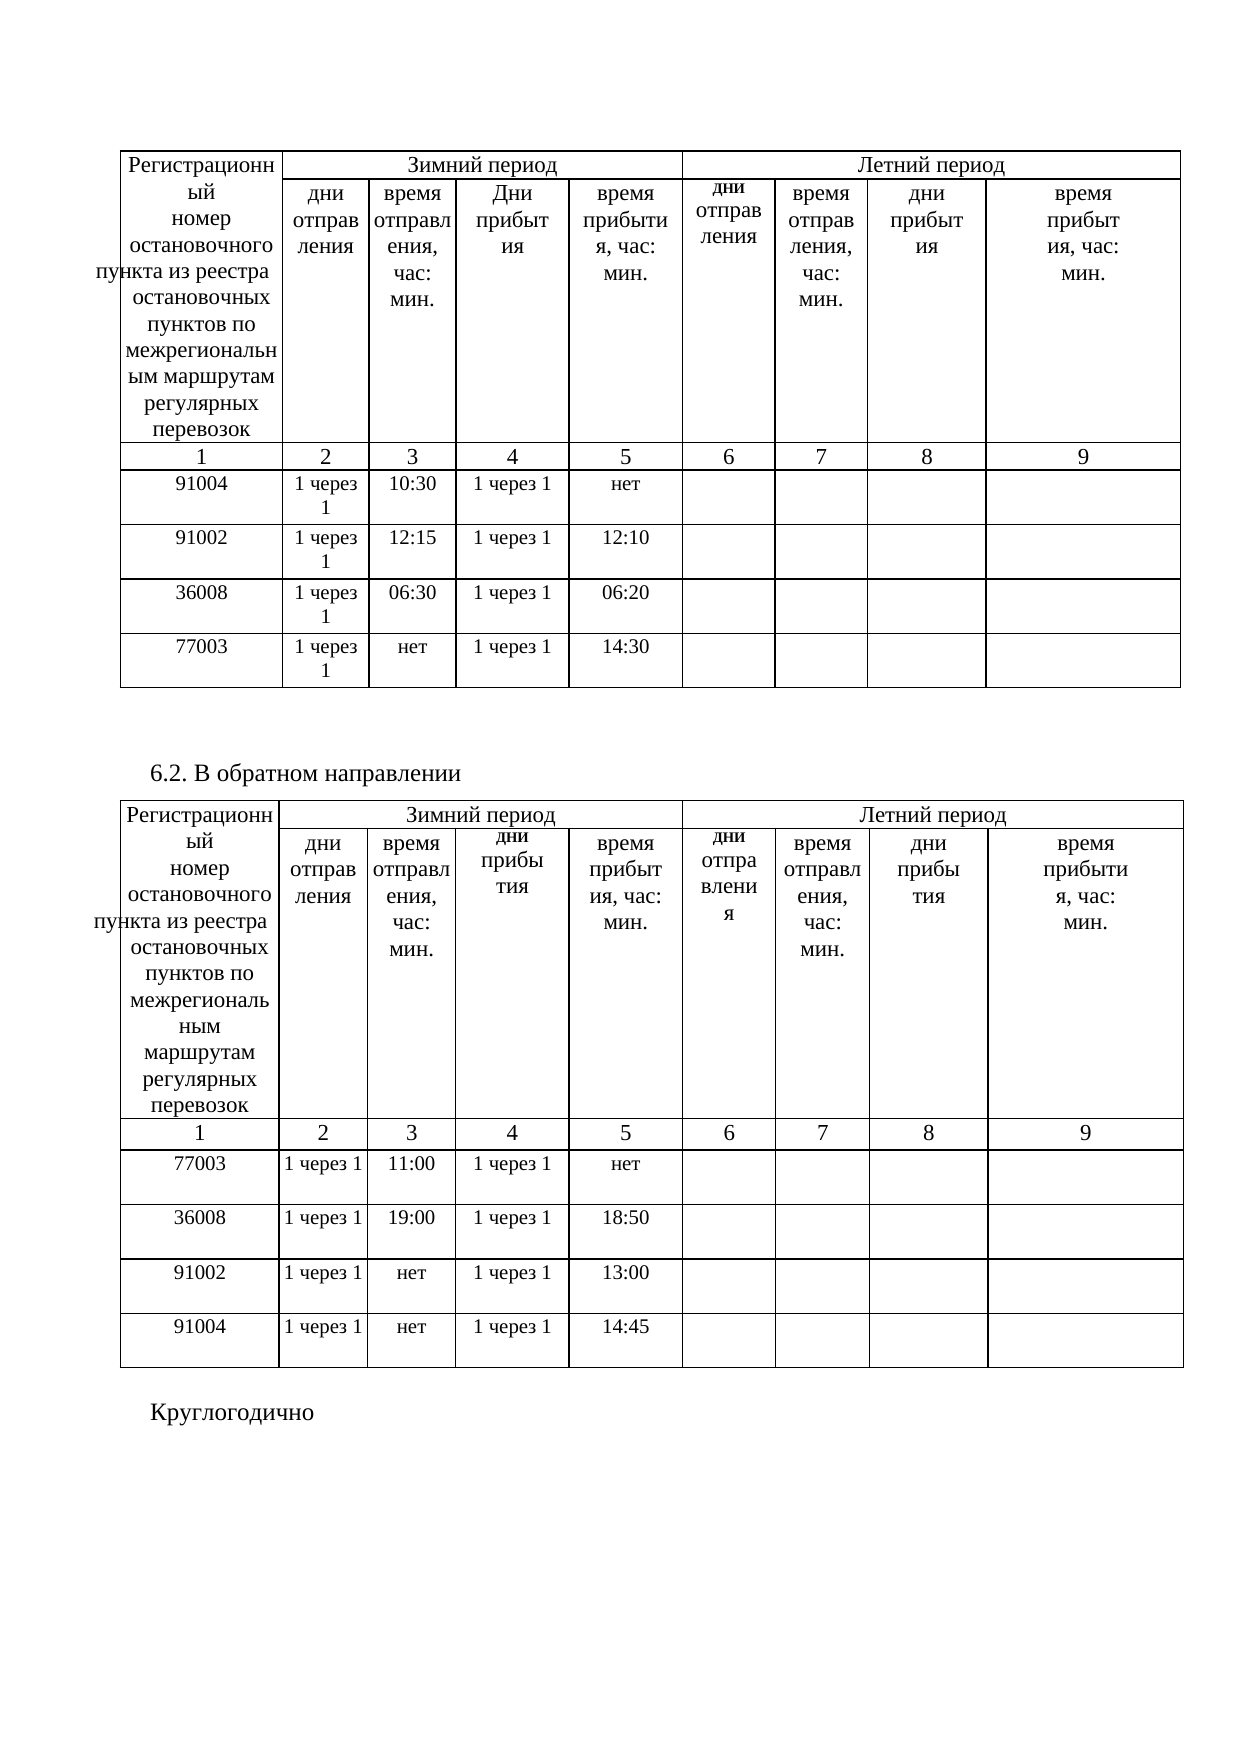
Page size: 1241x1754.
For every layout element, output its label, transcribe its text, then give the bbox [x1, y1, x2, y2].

table_cell 2 [283, 443, 368, 469]
table_cell [870, 1260, 987, 1312]
table_cell 1 через 1 [456, 1314, 568, 1367]
table_cell 6 [683, 1119, 775, 1149]
table_cell [870, 1151, 987, 1204]
table_cell [683, 1205, 775, 1258]
table_cell 1 через 1 [456, 1205, 568, 1258]
table_cell 1 через 1 [456, 1260, 568, 1312]
table_cell 91004 [121, 471, 282, 524]
table_cell 12:15 [370, 525, 455, 578]
table_cell 1 [121, 1119, 278, 1149]
table_cell 5 [570, 1119, 682, 1149]
text 6.2. В обратном направлении [150, 758, 1090, 787]
table_cell дни отправ ления [280, 829, 367, 1117]
table_cell нет [368, 1260, 455, 1312]
table_cell 13:00 [570, 1260, 682, 1312]
table_header Регистрационный номер остановочного пункта из реестра остановочных пунктов по межрегиональным маршрутам регулярных перевозок [121, 152, 282, 441]
table_cell [989, 1151, 1183, 1204]
text Круглогодично [150, 1397, 1090, 1426]
table_cell [989, 1205, 1183, 1258]
table_cell [987, 634, 1180, 687]
table_cell 7 [776, 443, 867, 469]
table_cell 9 [989, 1119, 1183, 1149]
table_cell [987, 525, 1180, 578]
table_cell время отправл ения, час: мин. [776, 829, 869, 1117]
table_cell 3 [370, 443, 455, 469]
table_cell 1 через 1 [280, 1314, 367, 1367]
table_cell 5 [570, 443, 682, 469]
table_header Зимний период [283, 152, 682, 178]
table_cell [776, 1205, 869, 1258]
table_cell время прибыти я, час: мин. [570, 180, 682, 441]
table_cell 1 через 1 [280, 1151, 367, 1204]
table_cell [776, 1314, 869, 1367]
table_cell [683, 471, 774, 524]
table_cell [683, 1151, 775, 1204]
table_cell дни прибыт ия [868, 180, 985, 441]
table_cell [868, 634, 985, 687]
table_cell время прибыти я, час: мин. [989, 829, 1183, 1117]
table_cell 14:30 [570, 634, 682, 687]
table_cell 1 через 1 [457, 580, 568, 632]
table_cell [987, 471, 1180, 524]
table_cell 10:30 [370, 471, 455, 524]
table_cell время отправ ления, час: мин. [776, 180, 867, 441]
table_cell [776, 1260, 869, 1312]
table_cell ДНИ отпра влени я [683, 829, 775, 1117]
table_cell 1 через 1 [280, 1260, 367, 1312]
table_cell 6 [683, 443, 774, 469]
table_cell [987, 580, 1180, 632]
table_cell 1 через 1 [457, 634, 568, 687]
table_cell 19:00 [368, 1205, 455, 1258]
table_cell ДНИ отправ ления [683, 180, 774, 441]
table_cell [868, 580, 985, 632]
table_cell [776, 1151, 869, 1204]
table_cell 1 через 1 [456, 1151, 568, 1204]
table_cell [683, 580, 774, 632]
table_cell 1 [121, 443, 282, 469]
table_cell [776, 634, 867, 687]
table_cell [868, 471, 985, 524]
table_cell время отправл ения, час: мин. [368, 829, 455, 1117]
table_cell [776, 525, 867, 578]
table_cell 1 через 1 [280, 1205, 367, 1258]
table_cell нет [570, 471, 682, 524]
table_cell нет [368, 1314, 455, 1367]
table_cell 06:20 [570, 580, 682, 632]
table_cell 4 [456, 1119, 568, 1149]
table_cell 91004 [121, 1314, 278, 1367]
table_cell 1 через 1 [283, 525, 368, 578]
table_header Регистрационный номер остановочного пункта из реестра остановочных пунктов по межрегиональным маршрутам регулярных перевозок [121, 801, 278, 1117]
table_cell 8 [870, 1119, 987, 1149]
table_header Летний период [683, 152, 1180, 178]
table_cell 91002 [121, 525, 282, 578]
table_cell 4 [457, 443, 568, 469]
table_cell время отправл ения, час: мин. [370, 180, 455, 441]
table_cell 8 [868, 443, 985, 469]
table_cell [870, 1205, 987, 1258]
table_header Летний период [683, 801, 1183, 828]
table_cell 7 [776, 1119, 869, 1149]
table_cell Дни прибыт ия [457, 180, 568, 441]
table_cell [683, 525, 774, 578]
table_cell дни прибы тия [870, 829, 987, 1117]
table_cell время прибыт ия, час: мин. [987, 180, 1180, 441]
table_cell 1 через 1 [457, 471, 568, 524]
table_cell 77003 [121, 634, 282, 687]
table_cell 12:10 [570, 525, 682, 578]
table_cell нет [570, 1151, 682, 1204]
table_cell 18:50 [570, 1205, 682, 1258]
table_cell 2 [280, 1119, 367, 1149]
table_cell 91002 [121, 1260, 278, 1312]
table_cell [868, 525, 985, 578]
table_cell 77003 [121, 1151, 278, 1204]
table_cell 14:45 [570, 1314, 682, 1367]
table_cell [776, 580, 867, 632]
table_cell 06:30 [370, 580, 455, 632]
table_cell ДНИ прибы тия [456, 829, 568, 1117]
table_cell [989, 1260, 1183, 1312]
table_cell 1 через 1 [283, 471, 368, 524]
table_cell [683, 1260, 775, 1312]
table_cell 1 через 1 [457, 525, 568, 578]
table_cell 3 [368, 1119, 455, 1149]
table_cell 36008 [121, 580, 282, 632]
table_cell [776, 471, 867, 524]
table_cell время прибыт ия, час: мин. [570, 829, 682, 1117]
table_cell 11:00 [368, 1151, 455, 1204]
table_cell 1 через 1 [283, 634, 368, 687]
table_cell 1 через 1 [283, 580, 368, 632]
table_cell 9 [987, 443, 1180, 469]
table_cell [683, 634, 774, 687]
table_cell нет [370, 634, 455, 687]
table_cell 36008 [121, 1205, 278, 1258]
table_cell дни отправ ления [283, 180, 368, 441]
table_header Зимний период [280, 801, 682, 828]
table_cell [870, 1314, 987, 1367]
table_cell [683, 1314, 775, 1367]
table_cell [989, 1314, 1183, 1367]
